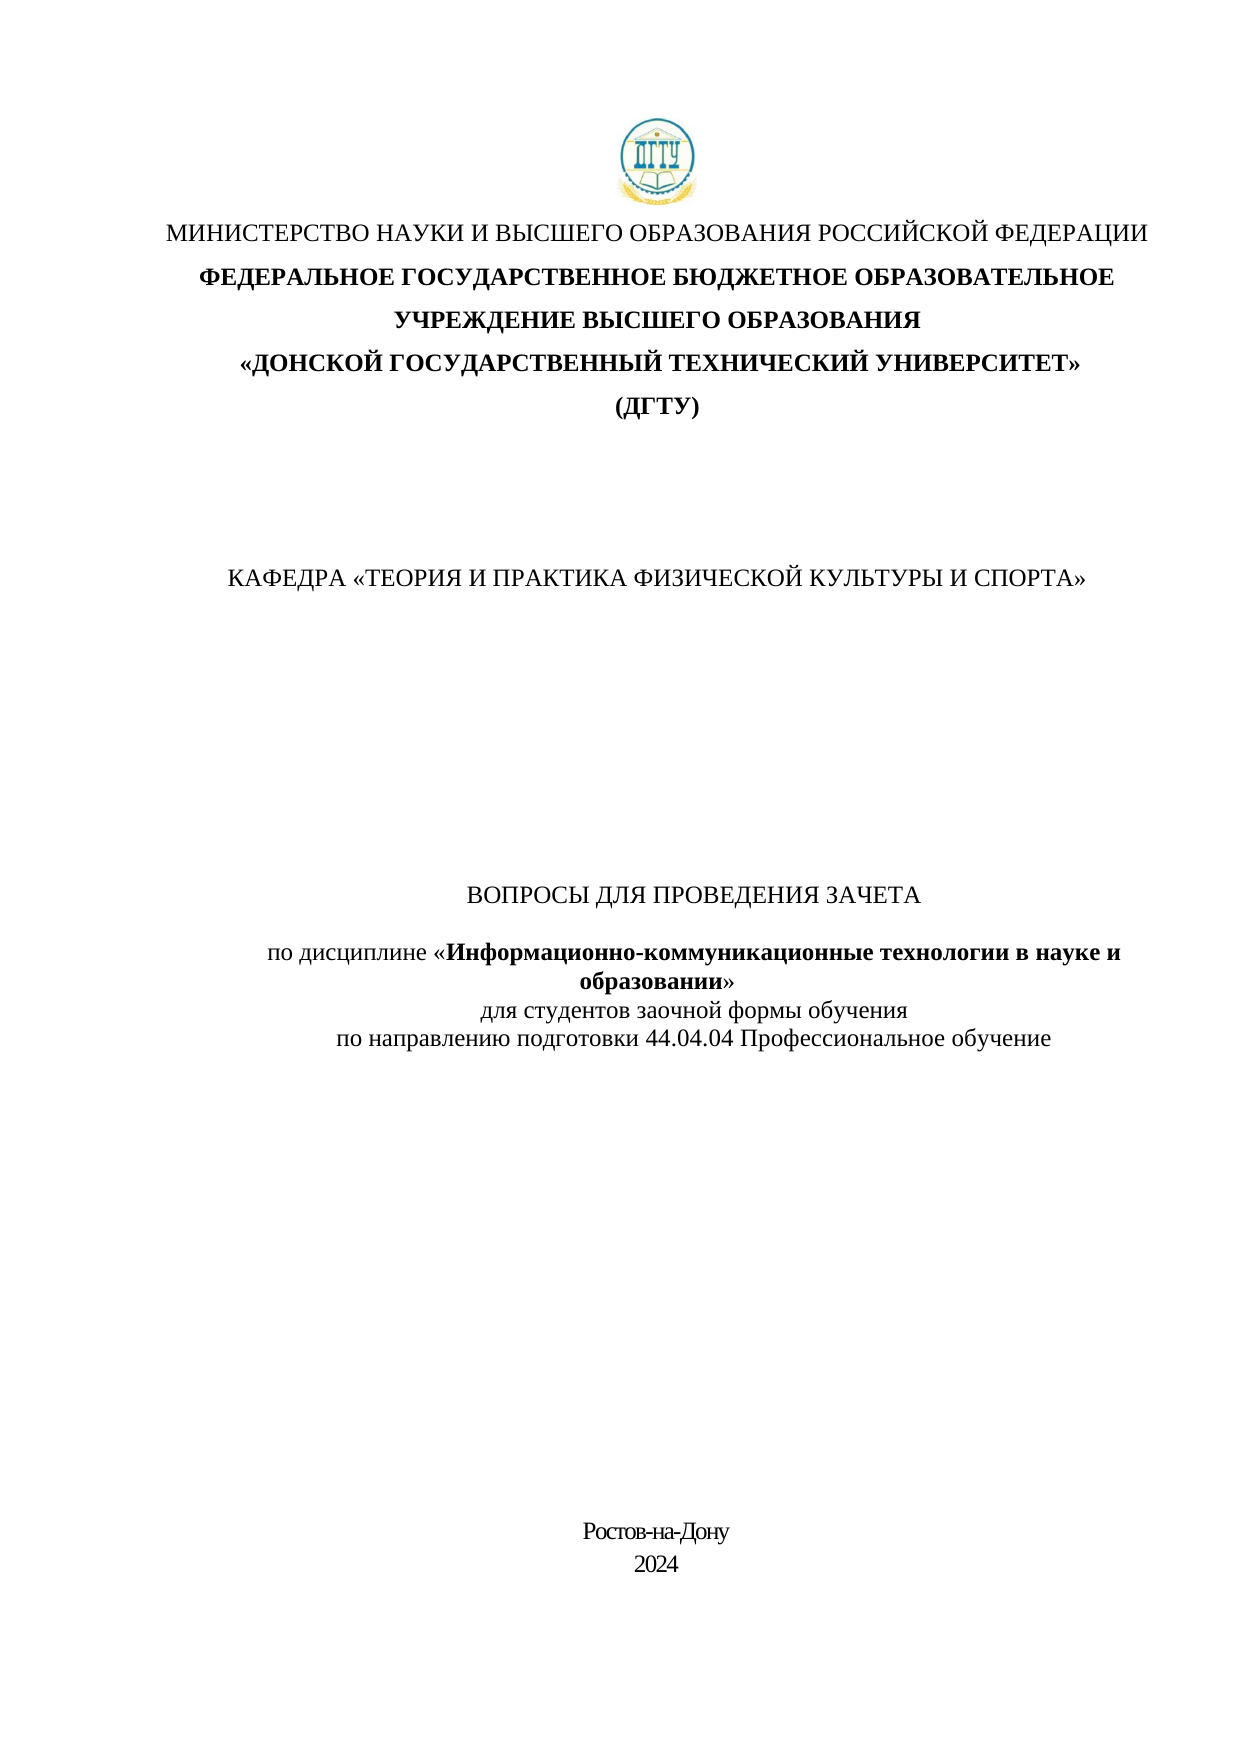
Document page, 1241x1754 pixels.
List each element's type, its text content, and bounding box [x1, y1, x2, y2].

text Ростов-на-Дону [162, 1512, 1152, 1546]
text КАФЕДРА «ТЕОРИЯ И ПРАКТИКА ФИЗИЧЕСКОЙ КУЛЬТУРЫ И СПОРТА» [162, 563, 1152, 592]
text ФЕДЕРАЛЬНОЕ ГОСУДАРСТВЕННОЕ БЮДЖЕТНОЕ ОБРАЗОВАТЕЛЬНОЕ УЧРЕЖДЕНИЕ ВЫСШЕГО ОБРАЗОВАНИЯ «ДОНСКОЙ ГОСУДАРСТВЕННЫЙ ТЕХНИЧЕСКИЙ УНИВЕРСИТЕТ» [162, 262, 1152, 377]
text по направлению подготовки 44.04.04 Профессиональное обучение [162, 1023, 1152, 1052]
text по дисциплине «Информационно-коммуникационные технологии в науке и образовании» [162, 937, 1152, 995]
picture [617, 118, 697, 205]
text МИНИСТЕРСТВО НАУКИ И ВЫСШЕГО ОБРАЗОВАНИЯ РОССИЙСКОЙ ФЕДЕРАЦИИ [162, 218, 1152, 247]
text 2024 [162, 1546, 1152, 1579]
text (ДГТУ) [162, 391, 1152, 420]
text для студентов заочной формы обучения [162, 995, 1152, 1023]
text ВОПРОСЫ ДЛЯ ПРОВЕДЕНИЯ ЗАЧЕТА [162, 880, 1152, 908]
